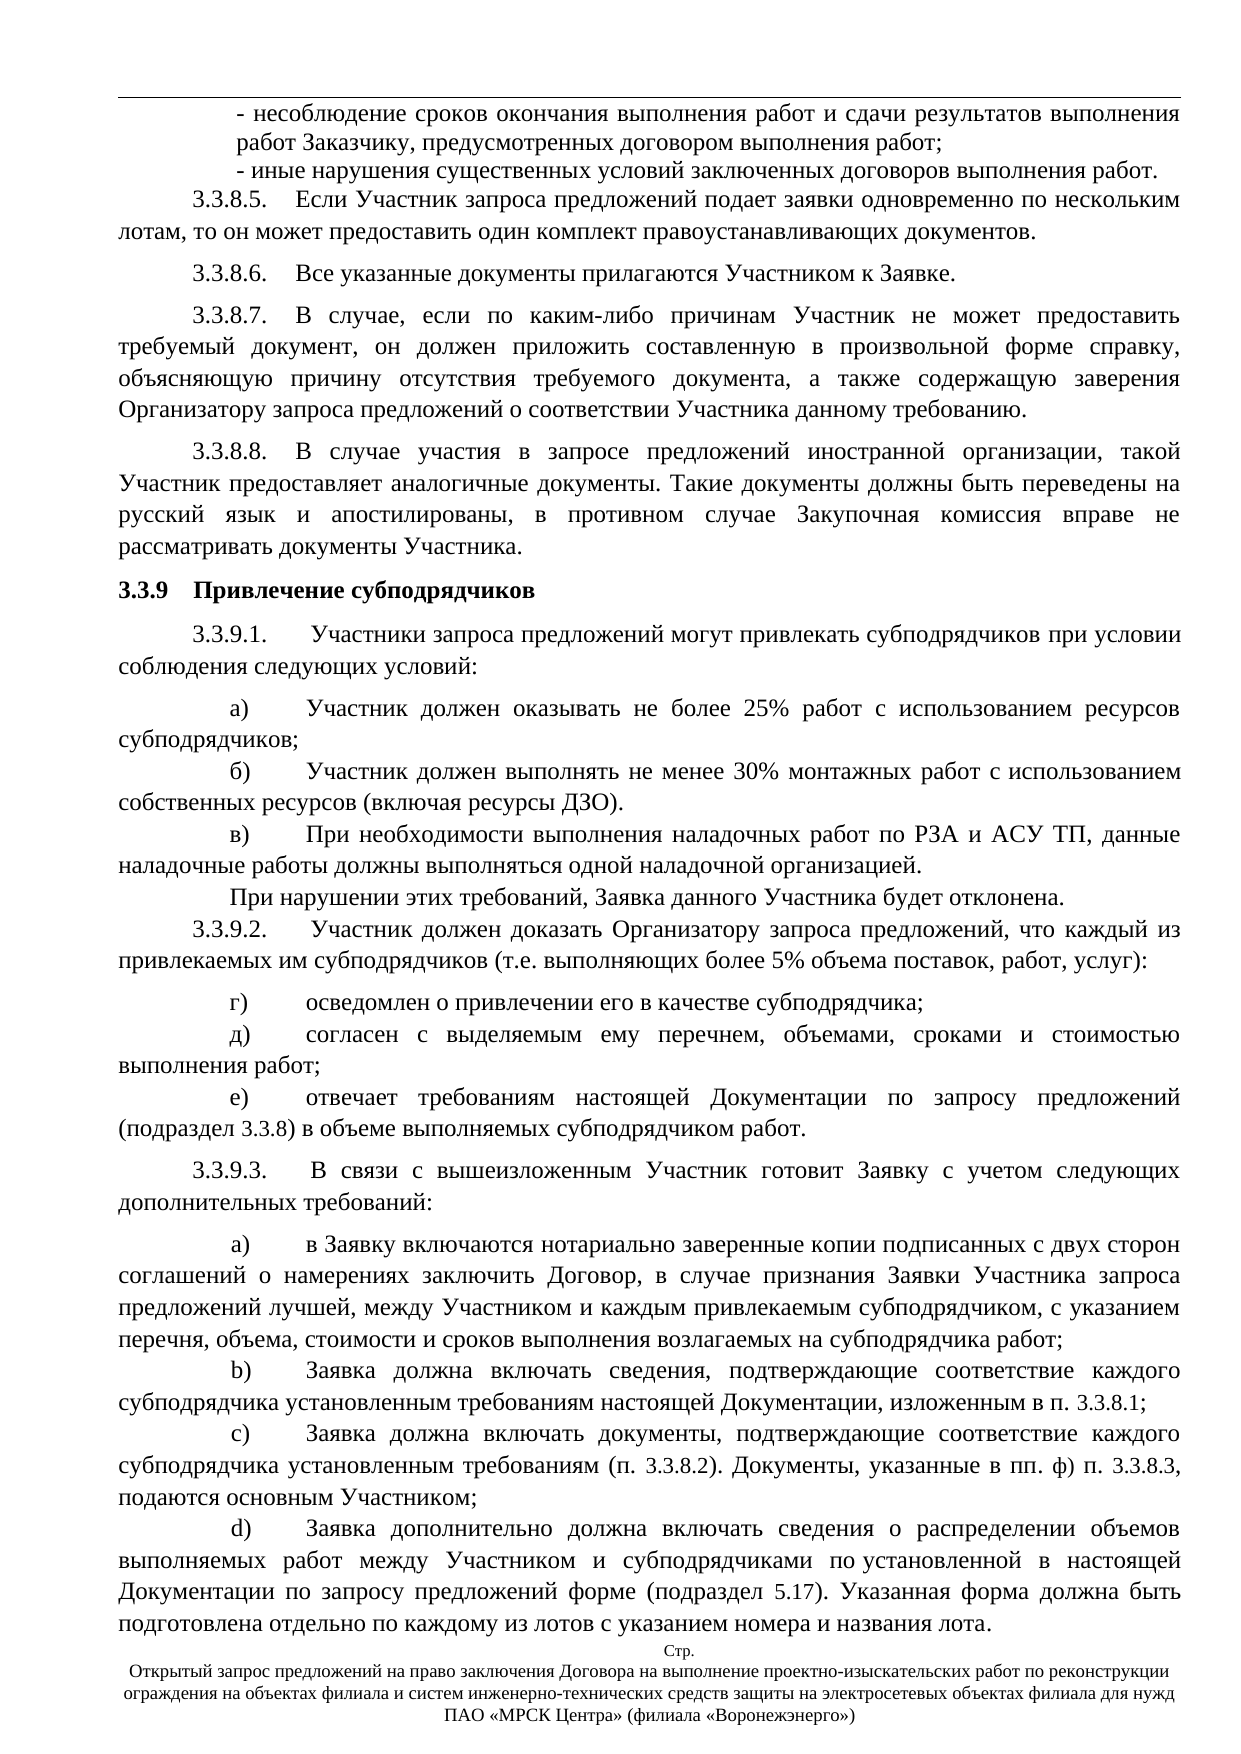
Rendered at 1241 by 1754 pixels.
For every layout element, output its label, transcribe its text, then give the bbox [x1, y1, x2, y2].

subtitle Привлечение субподрядчиков [118, 575, 1181, 604]
list Участник должен доказать Организатору запроса предложений, что каждый из привлекаемых им субподрядчиков (т.е. выполняющих более 5% объема поставок, работ, услуг): [118, 914, 1181, 974]
list Заявка должна включать сведения, подтверждающие соответствие каждого субподрядчика установленным требованиям настоящей Документации, изложенным в п. 3.3.8.1; [118, 1355, 1181, 1416]
list Участники запроса предложений могут привлекать субподрядчиков при условии соблюдения следующих условий: [118, 619, 1181, 679]
list В связи с вышеизложенным Участник готовит Заявку с учетом следующих дополнительных требований: [118, 1156, 1181, 1216]
list В случае участия в запросе предложений иностранной организации, такой Участник предоставляет аналогичные документы. Такие документы должны быть переведены на русский язык и апостилированы, в противном случае Закупочная комиссия вправе не рассматривать документы Участника. [118, 436, 1181, 560]
list осведомлен о привлечении его в качестве субподрядчика; [118, 987, 1181, 1016]
list Заявка дополнительно должна включать сведения о распределении объемов выполняемых работ между Участником и субподрядчиками по установленной в настоящей Документации по запросу предложений форме (подраздел 5.17). Указанная форма должна быть подготовлена отдельно по каждому из лотов с указанием номера и названия лота. [118, 1513, 1181, 1637]
list в Заявку включаются нотариально заверенные копии подписанных с двух сторон соглашений о намерениях заключить Договор, в случае признания Заявки Участника запроса предложений лучшей, между Участником и каждым привлекаемым субподрядчиком, с указанием перечня, объема, стоимости и сроков выполнения возлагаемых на субподрядчика работ; [118, 1229, 1181, 1352]
list При необходимости выполнения наладочных работ по РЗА и АСУ ТП, данные наладочные работы должны выполняться одной наладочной организацией. [118, 819, 1181, 879]
list Все указанные документы прилагаются Участником к Заявке. [118, 258, 1181, 287]
list Участник должен оказывать не более 25% работ c использованием ресурсов субподрядчиков; [118, 693, 1181, 753]
list Участник должен выполнять не менее 30% монтажных работ c использованием собственных ресурсов (включая ресурсы ДЗО). [118, 756, 1181, 816]
list Если Участник запроса предложений подает заявки одновременно по нескольким лотам, то он может предоставить один комплект правоустанавливающих документов. [118, 184, 1181, 244]
list - несоблюдение сроков окончания выполнения работ и сдачи результатов выполнения работ Заказчику, предусмотренных договором выполнения работ; [236, 98, 1181, 156]
text При нарушении этих требований, Заявка данного Участника будет отклонена. [229, 882, 1181, 911]
list - иные нарушения существенных условий заключенных договоров выполнения работ. [236, 156, 1181, 184]
list отвечает требованиям настоящей Документации по запросу предложений (подраздел 3.3.8) в объеме выполняемых субподрядчиком работ. [118, 1082, 1181, 1142]
list Заявка должна включать документы, подтверждающие соответствие каждого субподрядчика установленным требованиям (п. 3.3.8.2). Документы, указанные в пп. ф) п. 3.3.8.3, подаются основным Участником; [118, 1418, 1181, 1510]
list В случае, если по каким-либо причинам Участник не может предоставить требуемый документ, он должен приложить составленную в произвольной форме справку, объясняющую причину отсутствия требуемого документа, а также содержащую заверения Организатору запроса предложений о соответствии Участника данному требованию. [118, 300, 1181, 423]
list согласен с выделяемым ему перечнем, объемами, сроками и стоимостью выполнения работ; [118, 1019, 1181, 1079]
